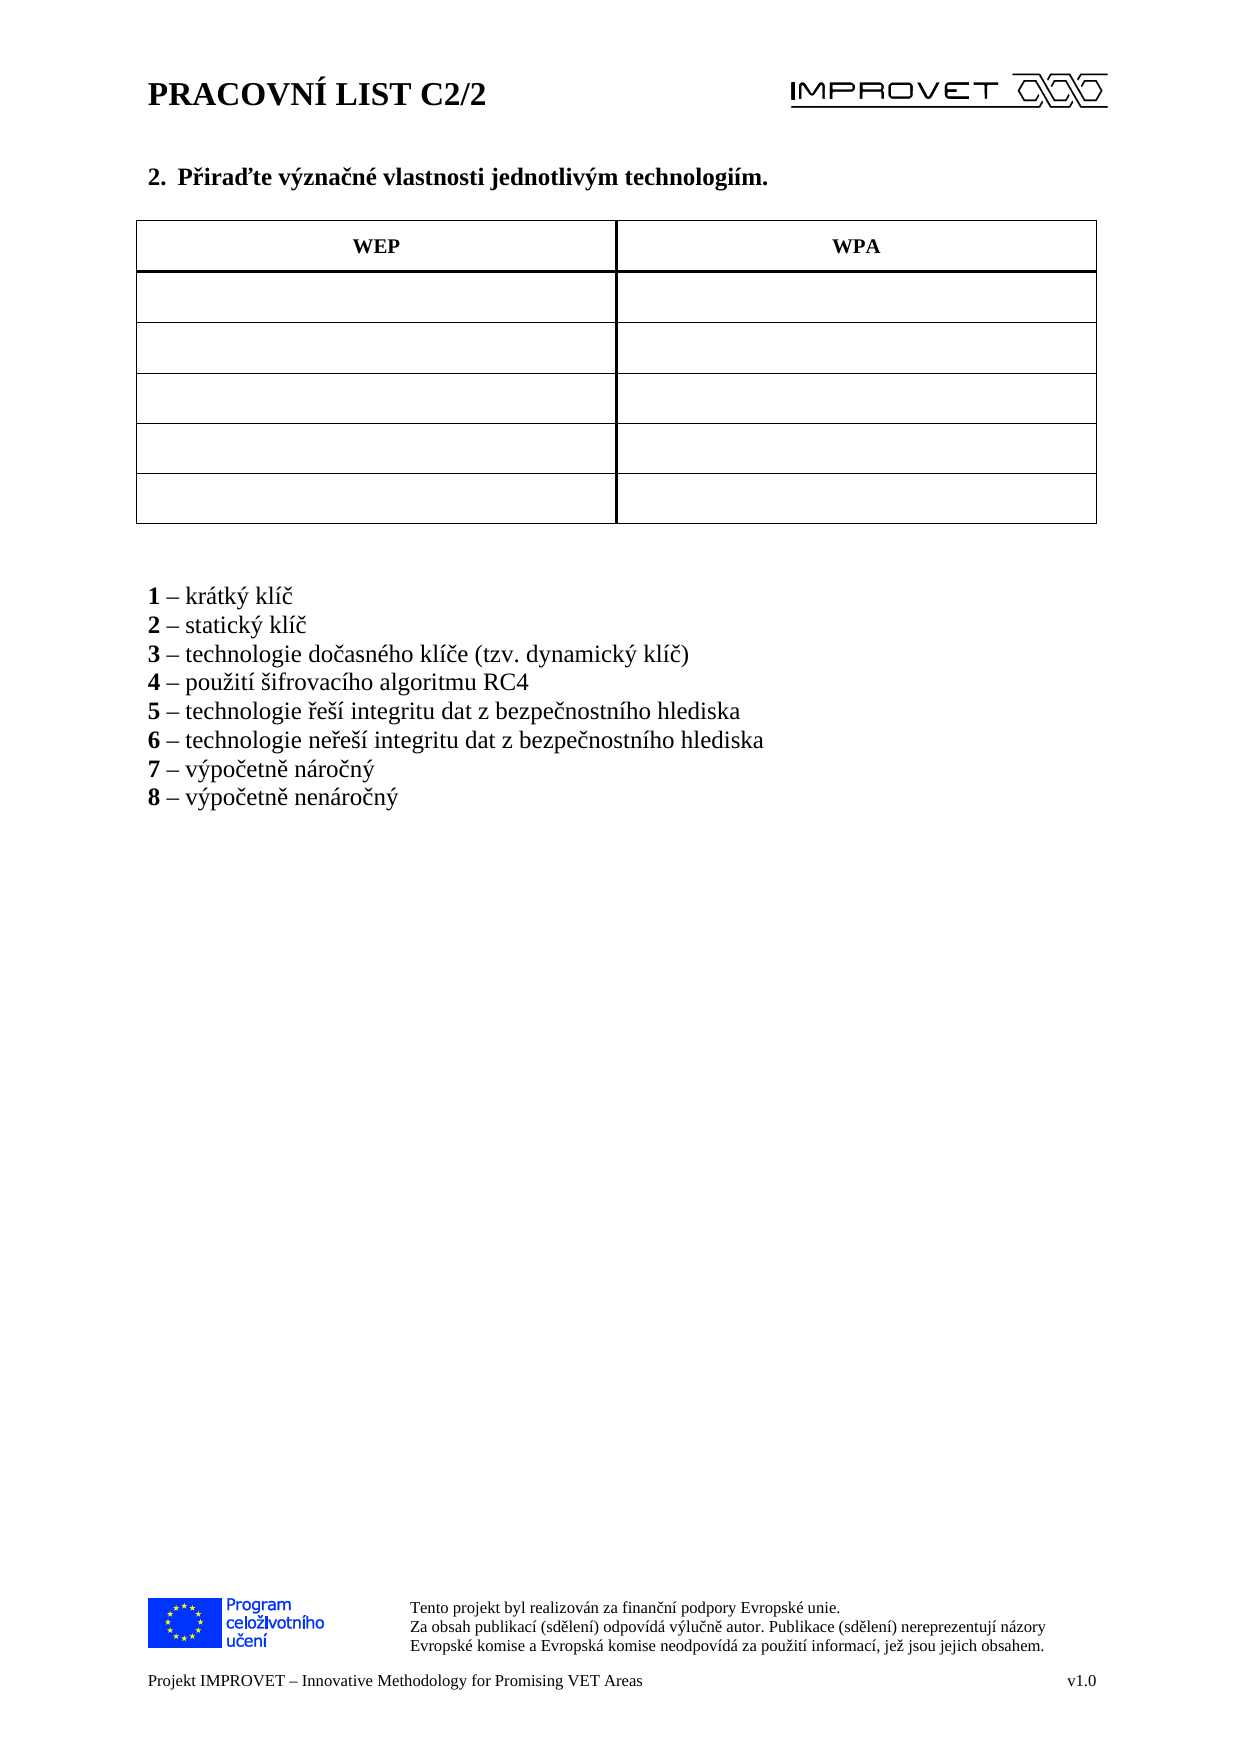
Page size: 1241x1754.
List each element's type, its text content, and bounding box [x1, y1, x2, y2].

text 6 – technologie neřeší integritu dat z bezpečnostního hlediska [148, 725, 1093, 754]
text Přiraďte význačné vlastnosti jednotlivým technologiím. [148, 162, 1093, 191]
text 4 – použití šifrovacího algoritmu RC4 [148, 667, 1093, 696]
table_cell [618, 273, 1096, 322]
table_cell [618, 323, 1096, 372]
table_cell [618, 374, 1096, 422]
text 3 – technologie dočasného klíče (tzv. dynamický klíč) [148, 639, 1093, 667]
table_cell [137, 374, 615, 422]
text 2 – statický klíč [148, 610, 1093, 639]
table_cell [137, 323, 615, 372]
table_cell [137, 273, 615, 322]
table_cell [137, 474, 615, 523]
text 5 – technologie řeší integritu dat z bezpečnostního hlediska [148, 696, 1093, 725]
table_cell [618, 474, 1096, 523]
table_cell [618, 424, 1096, 473]
table_header WPA [618, 221, 1096, 270]
text 1 – krátký klíč [148, 581, 1093, 610]
text 7 – výpočetně náročný [148, 754, 1093, 782]
table_header WEP [137, 221, 615, 270]
text 8 – výpočetně nenáročný [148, 782, 1093, 811]
table_cell [137, 424, 615, 473]
